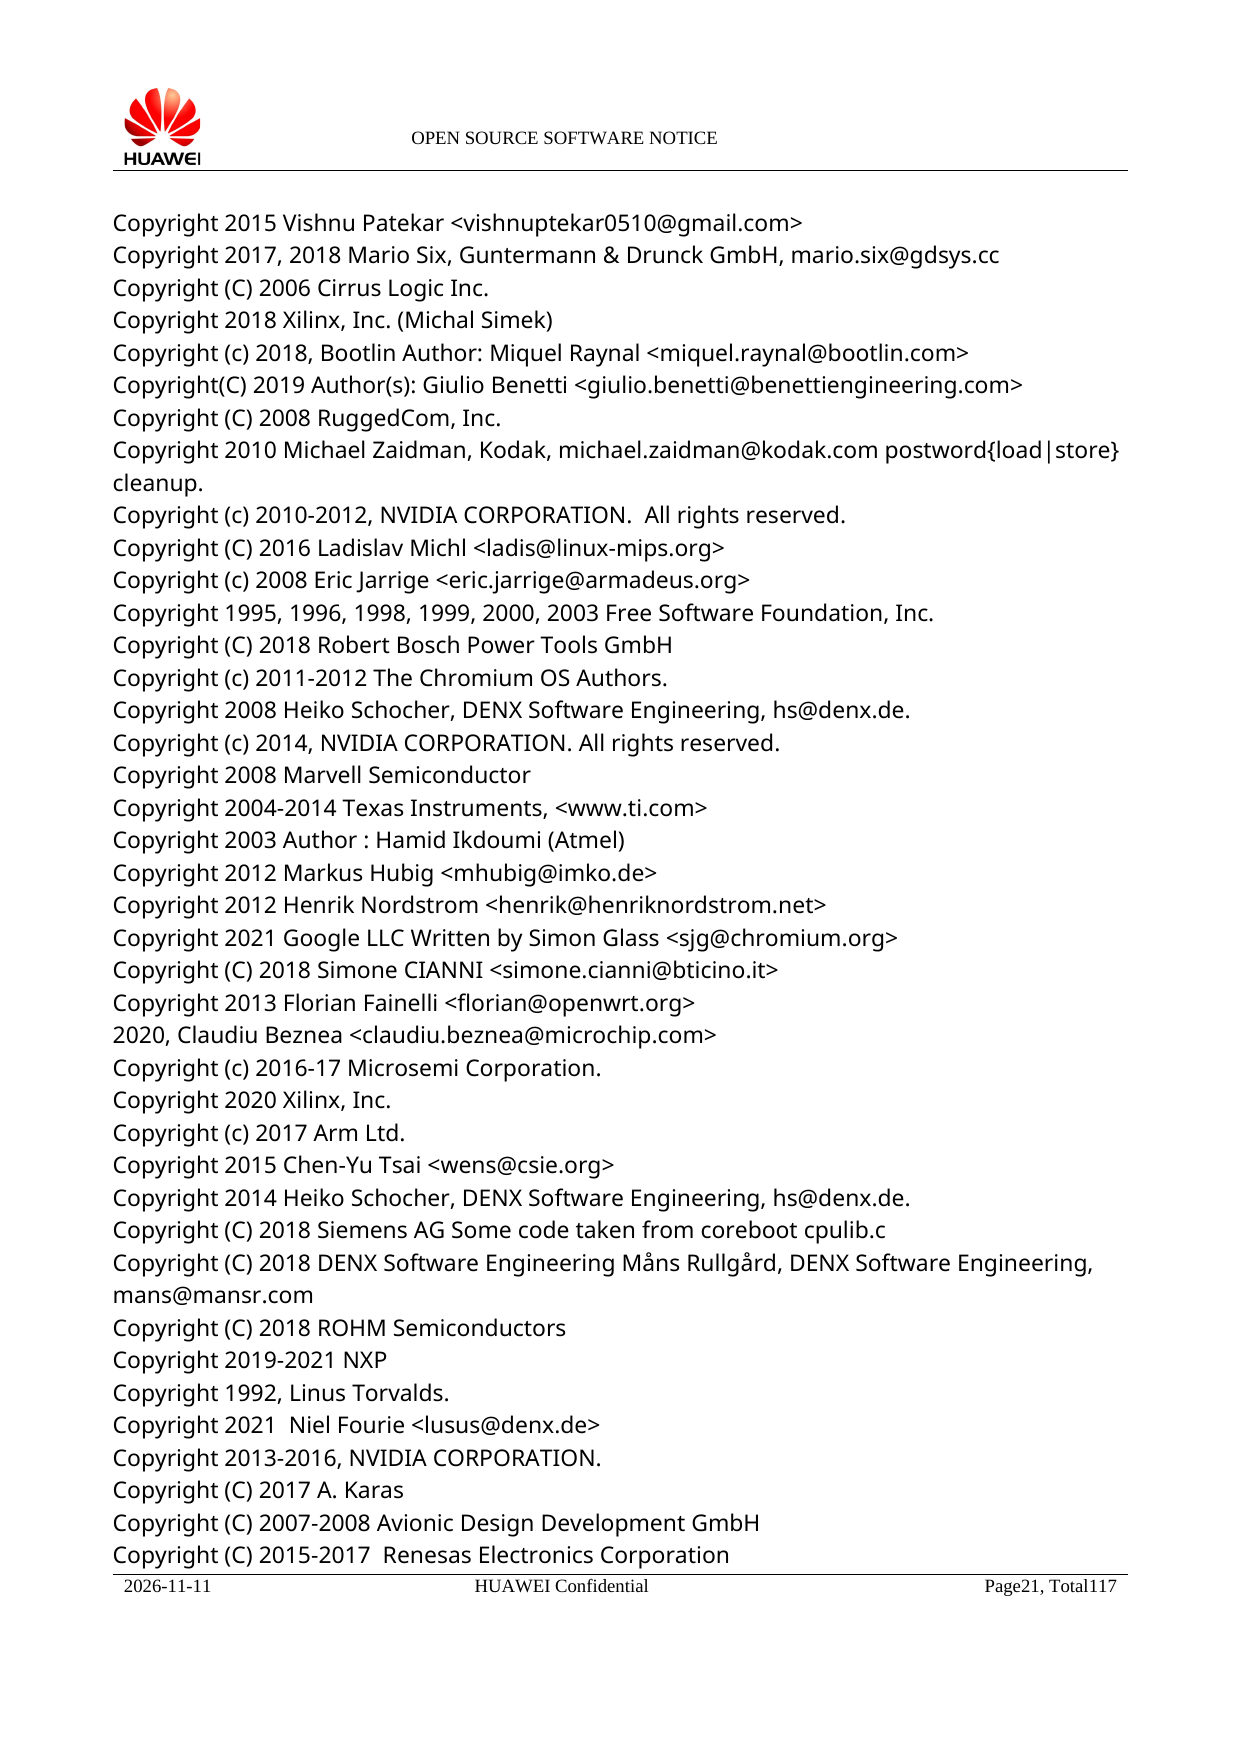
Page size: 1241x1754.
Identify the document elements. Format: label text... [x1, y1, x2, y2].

picture [124, 88, 201, 165]
